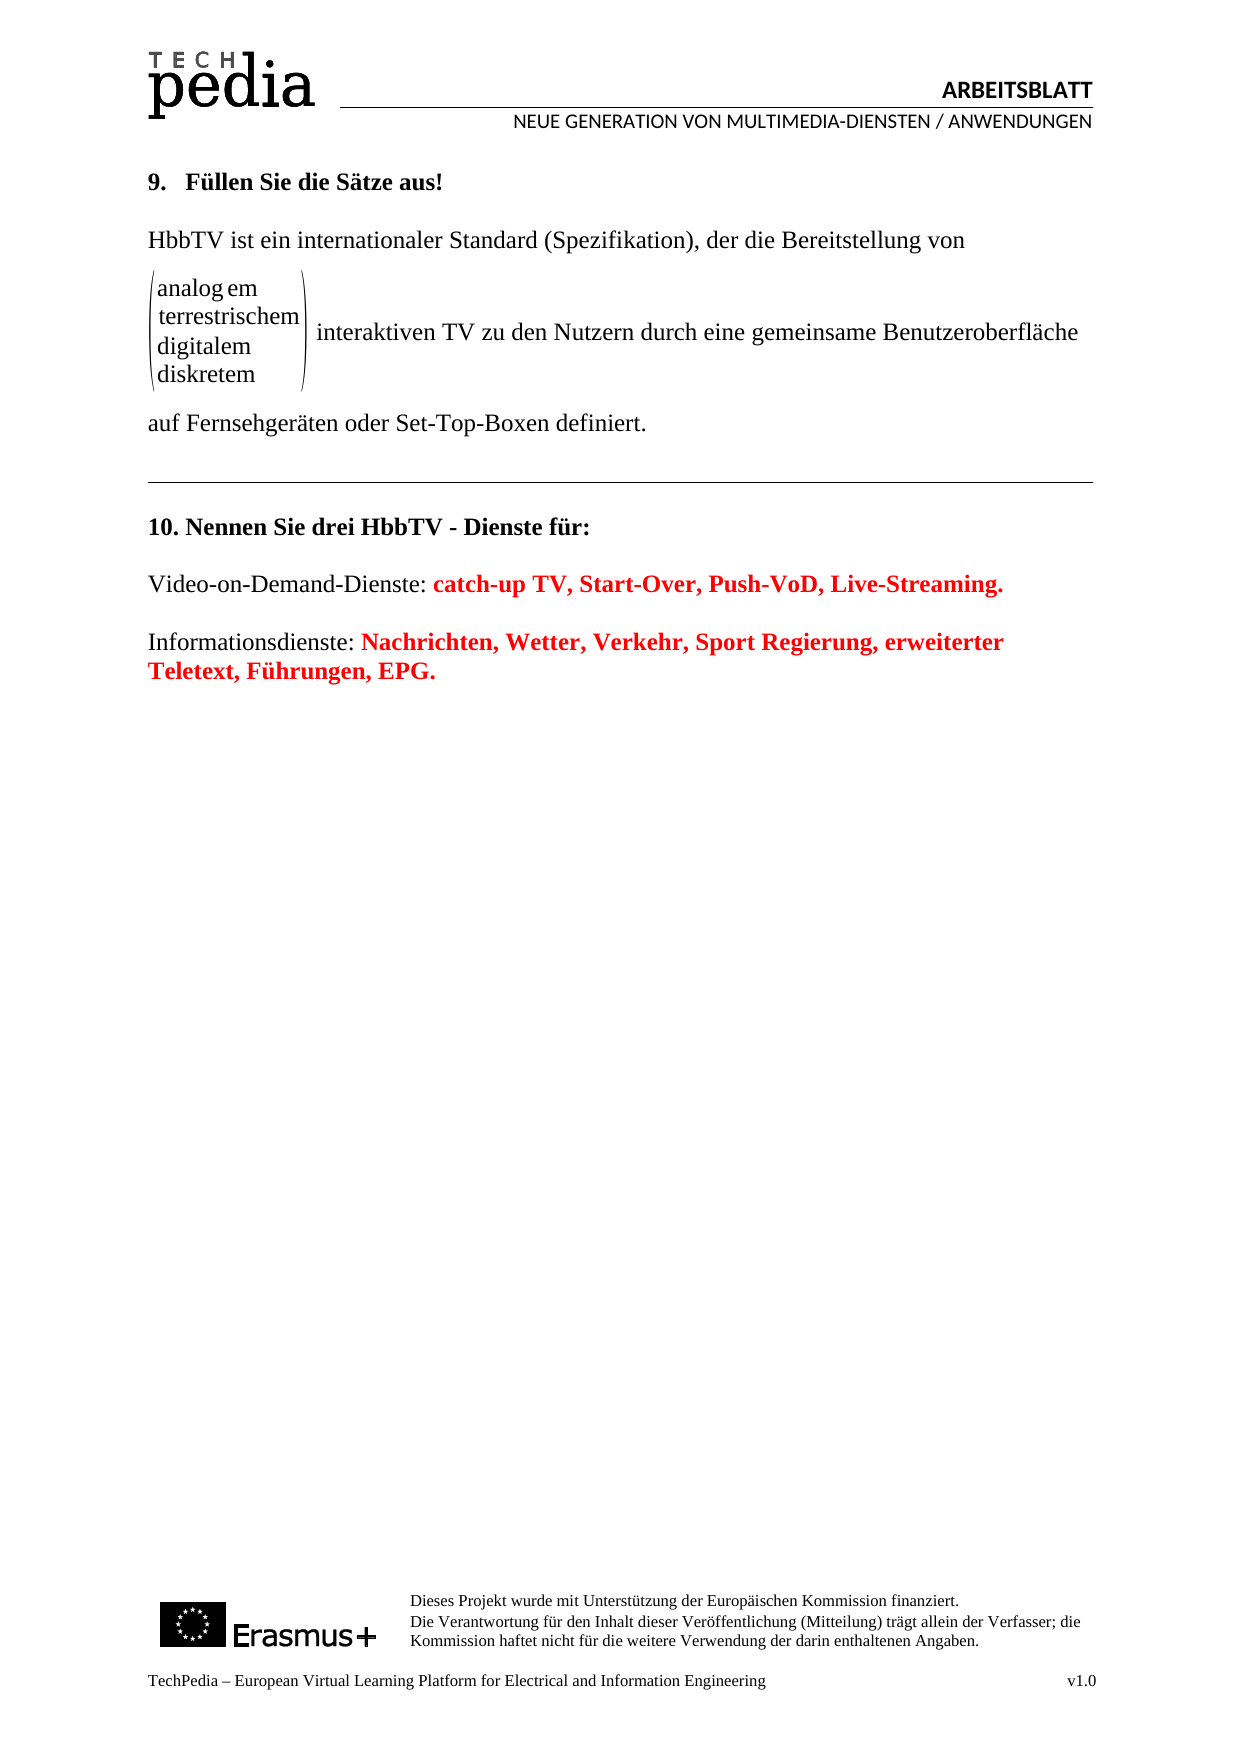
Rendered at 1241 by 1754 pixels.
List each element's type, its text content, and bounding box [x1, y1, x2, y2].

text Informationsdienste: Nachrichten, Wetter, Verkehr, Sport Regierung, erweiterter Teletext, Führungen, EPG. [148, 627, 1093, 684]
text HbbTV ist ein internationaler Standard (Spezifikation), der die Bereitstellung von interaktiven TV zu den Nutzern durch eine gemeinsame Benutzeroberfläche auf Fernsehgeräten oder Set-Top-Boxen definiert. [148, 225, 1093, 437]
text Video-on-Demand-Dienste: catch-up TV, Start-Over, Push-VoD, Live-Streaming. [148, 569, 1093, 598]
text Füllen Sie die Sätze aus! [148, 167, 1093, 196]
text Nennen Sie drei HbbTV - Dienste für: [148, 512, 1093, 541]
